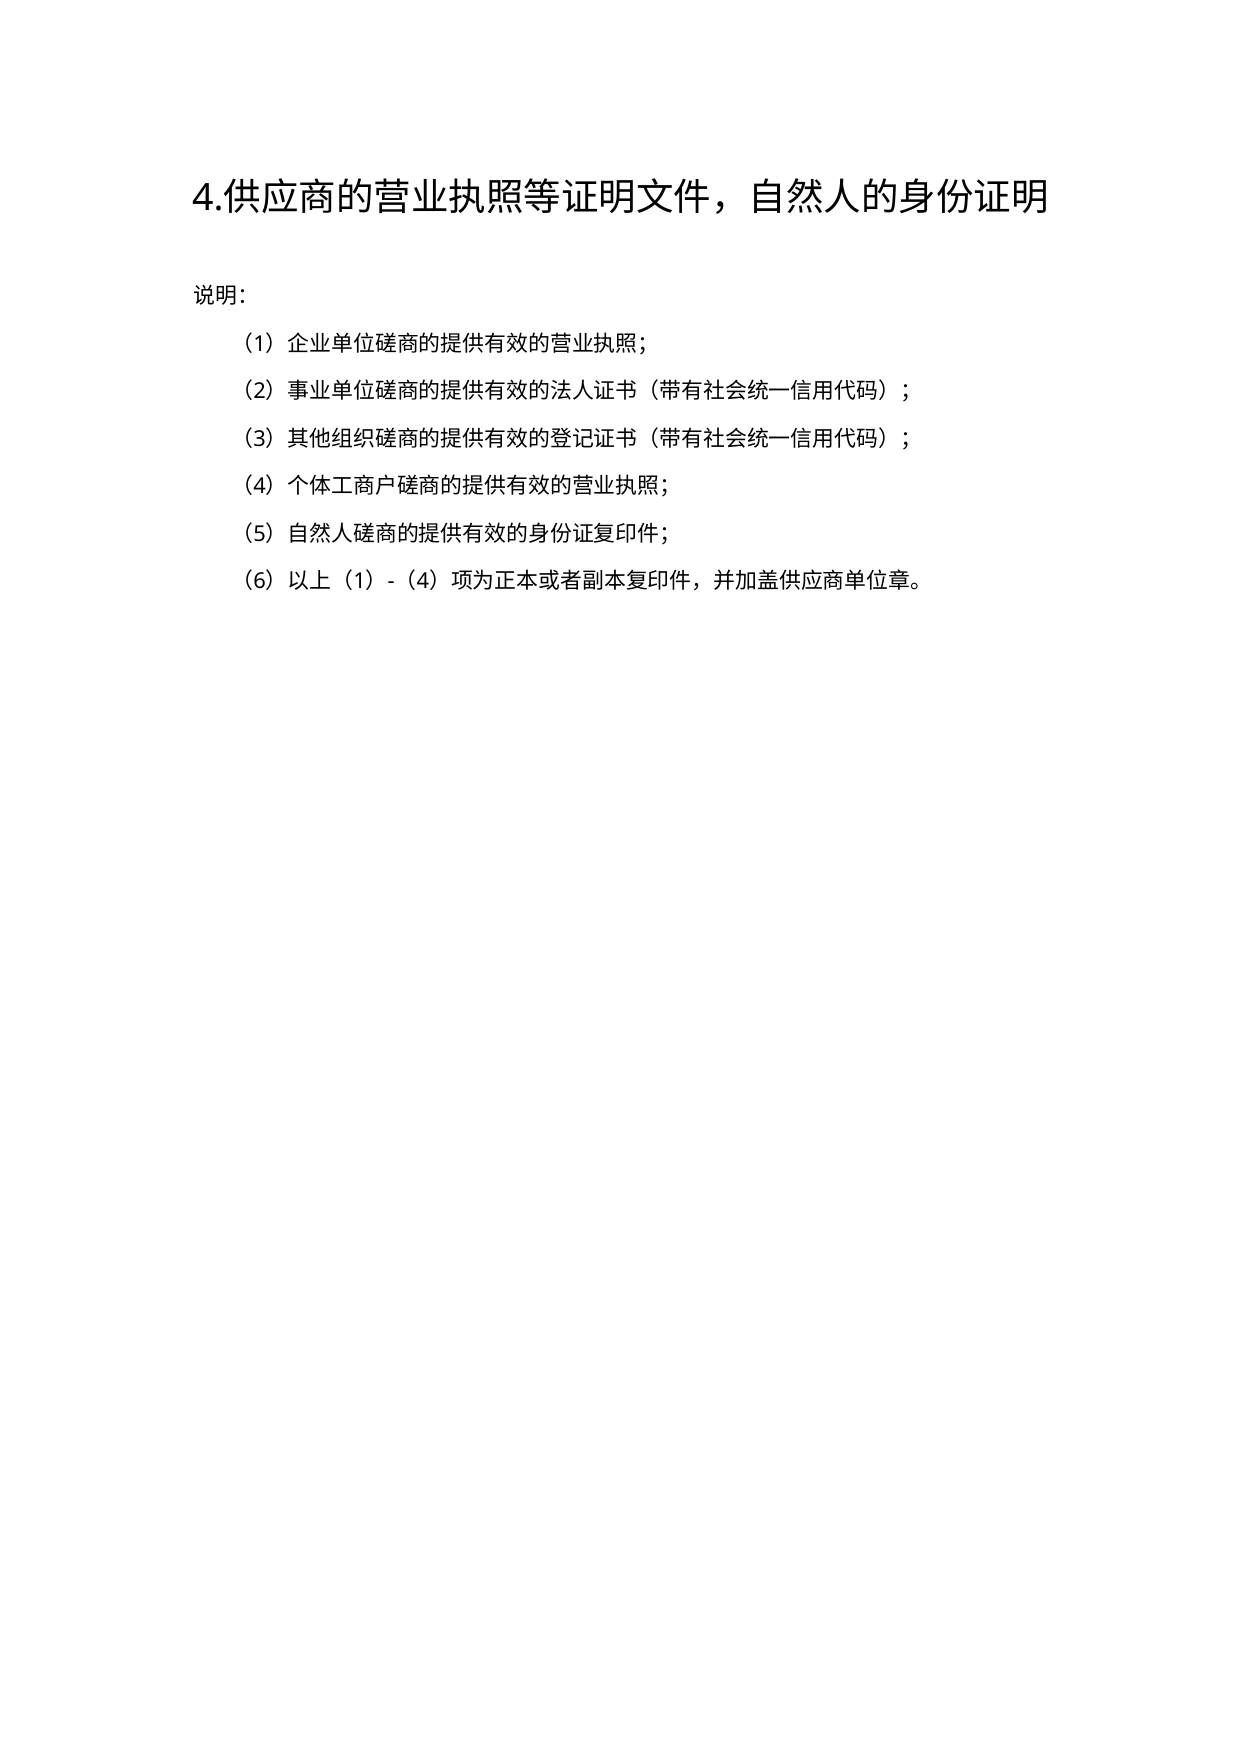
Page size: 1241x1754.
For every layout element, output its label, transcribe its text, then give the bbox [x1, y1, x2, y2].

text （5）自然人磋商的提供有效的身份证复印件； [187, 516, 1053, 548]
text 说明： [187, 278, 1053, 310]
text 4.供应商的营业执照等证明文件，自然人的身份证明 [187, 162, 1053, 227]
text （6）以上（1）-（4）项为正本或者副本复印件，并加盖供应商单位章。 [187, 563, 1053, 595]
text （2）事业单位磋商的提供有效的法人证书（带有社会统一信用代码）； [187, 373, 1053, 405]
text （3）其他组织磋商的提供有效的登记证书（带有社会统一信用代码）； [187, 421, 1053, 452]
text （4）个体工商户磋商的提供有效的营业执照； [187, 468, 1053, 500]
text （1）企业单位磋商的提供有效的营业执照； [187, 326, 1053, 357]
